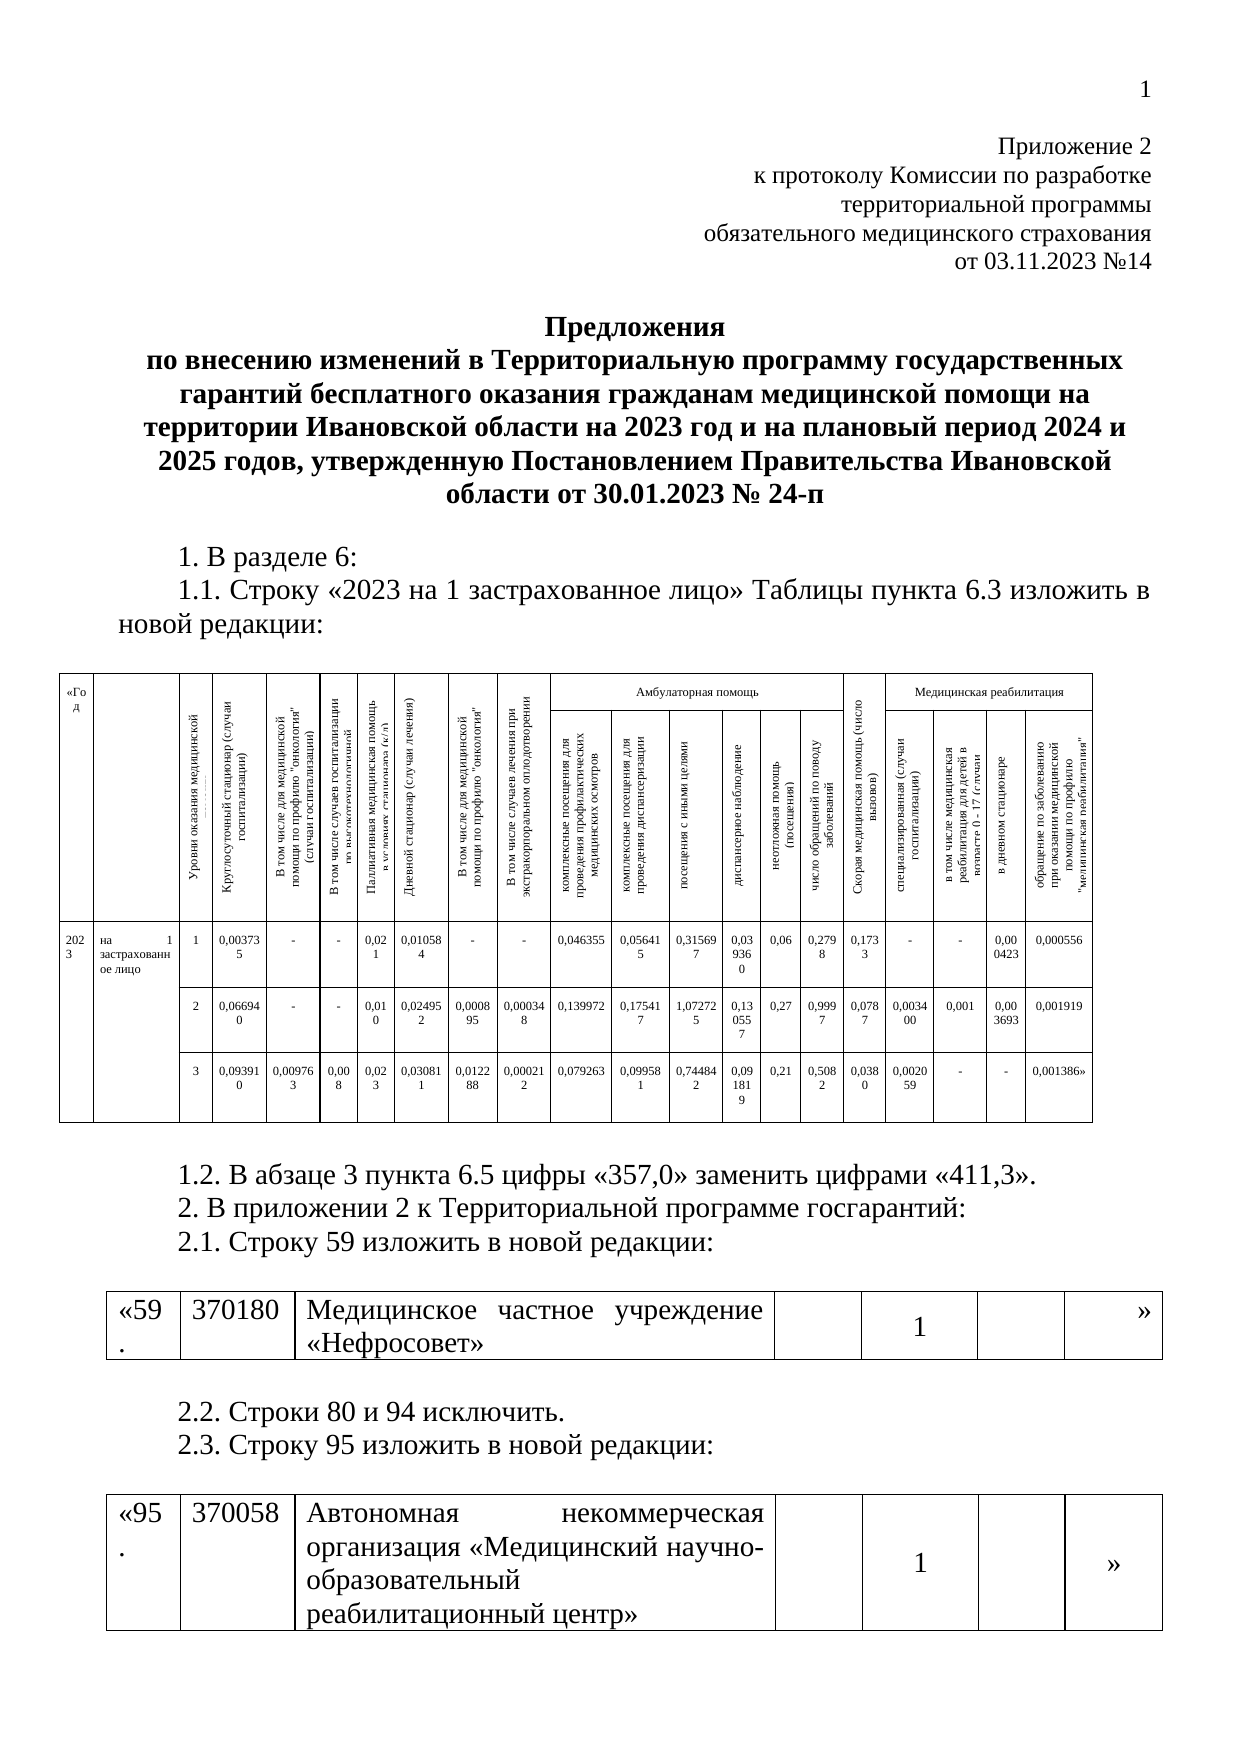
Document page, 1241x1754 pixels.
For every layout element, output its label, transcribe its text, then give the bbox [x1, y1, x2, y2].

table_cell 0,5082 [801, 1053, 843, 1122]
table_cell в дневном стационаре [987, 711, 1025, 921]
table_cell 0,079263 [551, 1053, 611, 1122]
table_cell 0,001919 [1026, 988, 1092, 1052]
table_header Автономная некоммерческая организация «Медицинский научно-образовательный реабилитационный центр» [296, 1495, 775, 1629]
table_cell 0,2798 [801, 922, 843, 987]
table_cell 0,003735 [213, 922, 266, 987]
table_header » [1066, 1495, 1162, 1629]
text 1.2. В абзаце 3 пункта 6.5 цифры «357,0» заменить цифрами «411,3». [118, 1157, 1152, 1190]
table_header В том числе для медицинской помощи по профилю "онкология" [449, 674, 497, 921]
table_cell 0,1733 [844, 922, 885, 987]
table_header 370058 [181, 1495, 294, 1629]
table_cell 0,315697 [670, 922, 722, 987]
table_cell - [934, 1053, 986, 1122]
table_cell 0,9997 [801, 988, 843, 1052]
table_cell 0,066940 [213, 988, 266, 1052]
table_cell 0,010 [358, 988, 394, 1052]
table_cell 0,093910 [213, 1053, 266, 1122]
table_cell 0,099581 [612, 1053, 669, 1122]
table_cell - [267, 988, 319, 1052]
table_cell 0,0787 [844, 988, 885, 1052]
table_cell 3 [180, 1053, 212, 1122]
text обязательного медицинского страхования [118, 218, 1152, 246]
table_header 370180 [181, 1292, 294, 1359]
table_cell посещения с иными целями [670, 711, 722, 921]
table_cell диспансерное наблюдение [723, 711, 760, 921]
table_cell на 1 застрахованное лицо [94, 922, 179, 1122]
table_cell 0,175417 [612, 988, 669, 1052]
table_header Медицинская реабилитация [886, 674, 1092, 709]
table_cell специализированная (случаи госпитализации) [886, 711, 933, 921]
table_header «59. [107, 1292, 180, 1359]
table_header [94, 674, 179, 921]
table_cell 2023 [60, 922, 93, 1122]
table_header [978, 1292, 1064, 1359]
table_header Паллиативная медицинская помощь в условиях стационара (к/д) [358, 674, 394, 921]
table_header Дневной стационар (случаи лечения) [395, 674, 448, 921]
table_header 1 [863, 1495, 978, 1629]
table_header Круглосуточный стационар (случаи госпитализации) [213, 674, 266, 921]
table_cell 0,056415 [612, 922, 669, 987]
text 1. В разделе 6: [118, 539, 1152, 572]
table_cell 0,000895 [449, 988, 497, 1052]
table_cell 0,012288 [449, 1053, 497, 1122]
table_header » [1065, 1292, 1162, 1359]
table_cell 0,744842 [670, 1053, 722, 1122]
text 2. В приложении 2 к Территориальной программе госгарантий: [118, 1190, 1152, 1224]
text по внесению изменений в Территориальную программу государственных гарантий бесплатного оказания гражданам медицинской помощи на территории Ивановской области на 2023 год и на плановый период 2024 и 2025 годов, утвержденную Постановлением Правительства Ивановской области от 30.01.2023 № 24-п [118, 342, 1152, 510]
table_cell - [886, 922, 933, 987]
table_cell 0,046355 [551, 922, 611, 987]
table_cell 0,27 [761, 988, 800, 1052]
table_header «95. [107, 1495, 180, 1629]
table_cell 0,023 [358, 1053, 394, 1122]
table_cell 0,003693 [987, 988, 1025, 1052]
table_header В том числе для медицинской помощи по профилю "онкология" (случаи госпитализации) [267, 674, 319, 921]
table_cell 0,030811 [395, 1053, 448, 1122]
table_cell 2 [180, 988, 212, 1052]
table_header Амбулаторная помощь [551, 674, 843, 709]
table_header Уровни оказания медицинской помощи [180, 674, 212, 921]
table_header [979, 1495, 1064, 1629]
table_header В том числе случаев госпитализации по высокотехнологичной медицинской помощи [321, 674, 357, 921]
table_header «Год [60, 674, 93, 921]
table_header [775, 1292, 861, 1359]
table_cell 1 [180, 922, 212, 987]
table_cell 0,001386» [1026, 1053, 1092, 1122]
table_header Медицинское частное учреждение «Нефросовет» [296, 1292, 774, 1359]
table_cell 0,06 [761, 922, 800, 987]
text от 03.11.2023 №14 [118, 246, 1152, 275]
text 2.2. Строки 80 и 94 исключить. [118, 1394, 1152, 1427]
table_header В том числе случаев лечения при экстракорпоральном оплодотворении [498, 674, 550, 921]
table_cell в том числе медицинская реабилитация для детей в возрасте 0 - 17 (случаи госпитализации) [934, 711, 986, 921]
table_cell неотложная помощь (посещения) [761, 711, 800, 921]
text 2.1. Строку 59 изложить в новой редакции: [118, 1224, 1152, 1257]
text территориальной программы [118, 189, 1152, 218]
table_header 1 [862, 1292, 977, 1359]
table_cell 0,000348 [498, 988, 550, 1052]
table_cell 0,091819 [723, 1053, 760, 1122]
table_cell 0,009763 [267, 1053, 319, 1122]
table_cell 0,000556 [1026, 922, 1092, 987]
text 2.3. Строку 95 изложить в новой редакции: [118, 1427, 1152, 1461]
table_cell 0,0380 [844, 1053, 885, 1122]
table_cell 0,139972 [551, 988, 611, 1052]
table_cell 1,072725 [670, 988, 722, 1052]
table_cell обращение по заболеванию при оказании медицинской помощи по профилю "медицинская реабилитация" [1026, 711, 1092, 921]
text к протоколу Комиссии по разработке [118, 160, 1152, 189]
table_cell 0,130557 [723, 988, 760, 1052]
text Приложение 2 [118, 131, 1152, 160]
table_cell 0,000423 [987, 922, 1025, 987]
table_cell 0,021 [358, 922, 394, 987]
table_cell - [449, 922, 497, 987]
table_cell 0,002059 [886, 1053, 933, 1122]
table_header Скорая медицинская помощь (число вызовов) [844, 674, 885, 921]
table_cell - [267, 922, 319, 987]
table_cell число обращений по поводу заболеваний [801, 711, 843, 921]
table_cell 0,001 [934, 988, 986, 1052]
text Предложения [118, 309, 1152, 342]
table_cell 0,008 [321, 1053, 357, 1122]
table_cell комплексные посещения для проведения профилактических медицинских осмотров [551, 711, 611, 921]
table_cell 0,21 [761, 1053, 800, 1122]
table_cell 0,000212 [498, 1053, 550, 1122]
table_cell - [321, 922, 357, 987]
table_cell - [987, 1053, 1025, 1122]
text 1.1. Строку «2023 на 1 застрахованное лицо» Таблицы пункта 6.3 изложить в новой редакции: [118, 572, 1152, 639]
table_cell 0,003400 [886, 988, 933, 1052]
table_header [776, 1495, 862, 1629]
table_cell комплексные посещения для проведения диспансеризации [612, 711, 669, 921]
table_cell 0,024952 [395, 988, 448, 1052]
table_cell 0,039360 [723, 922, 760, 987]
table_cell - [934, 922, 986, 987]
table_cell - [321, 988, 357, 1052]
table_cell 0,010584 [395, 922, 448, 987]
table_cell - [498, 922, 550, 987]
